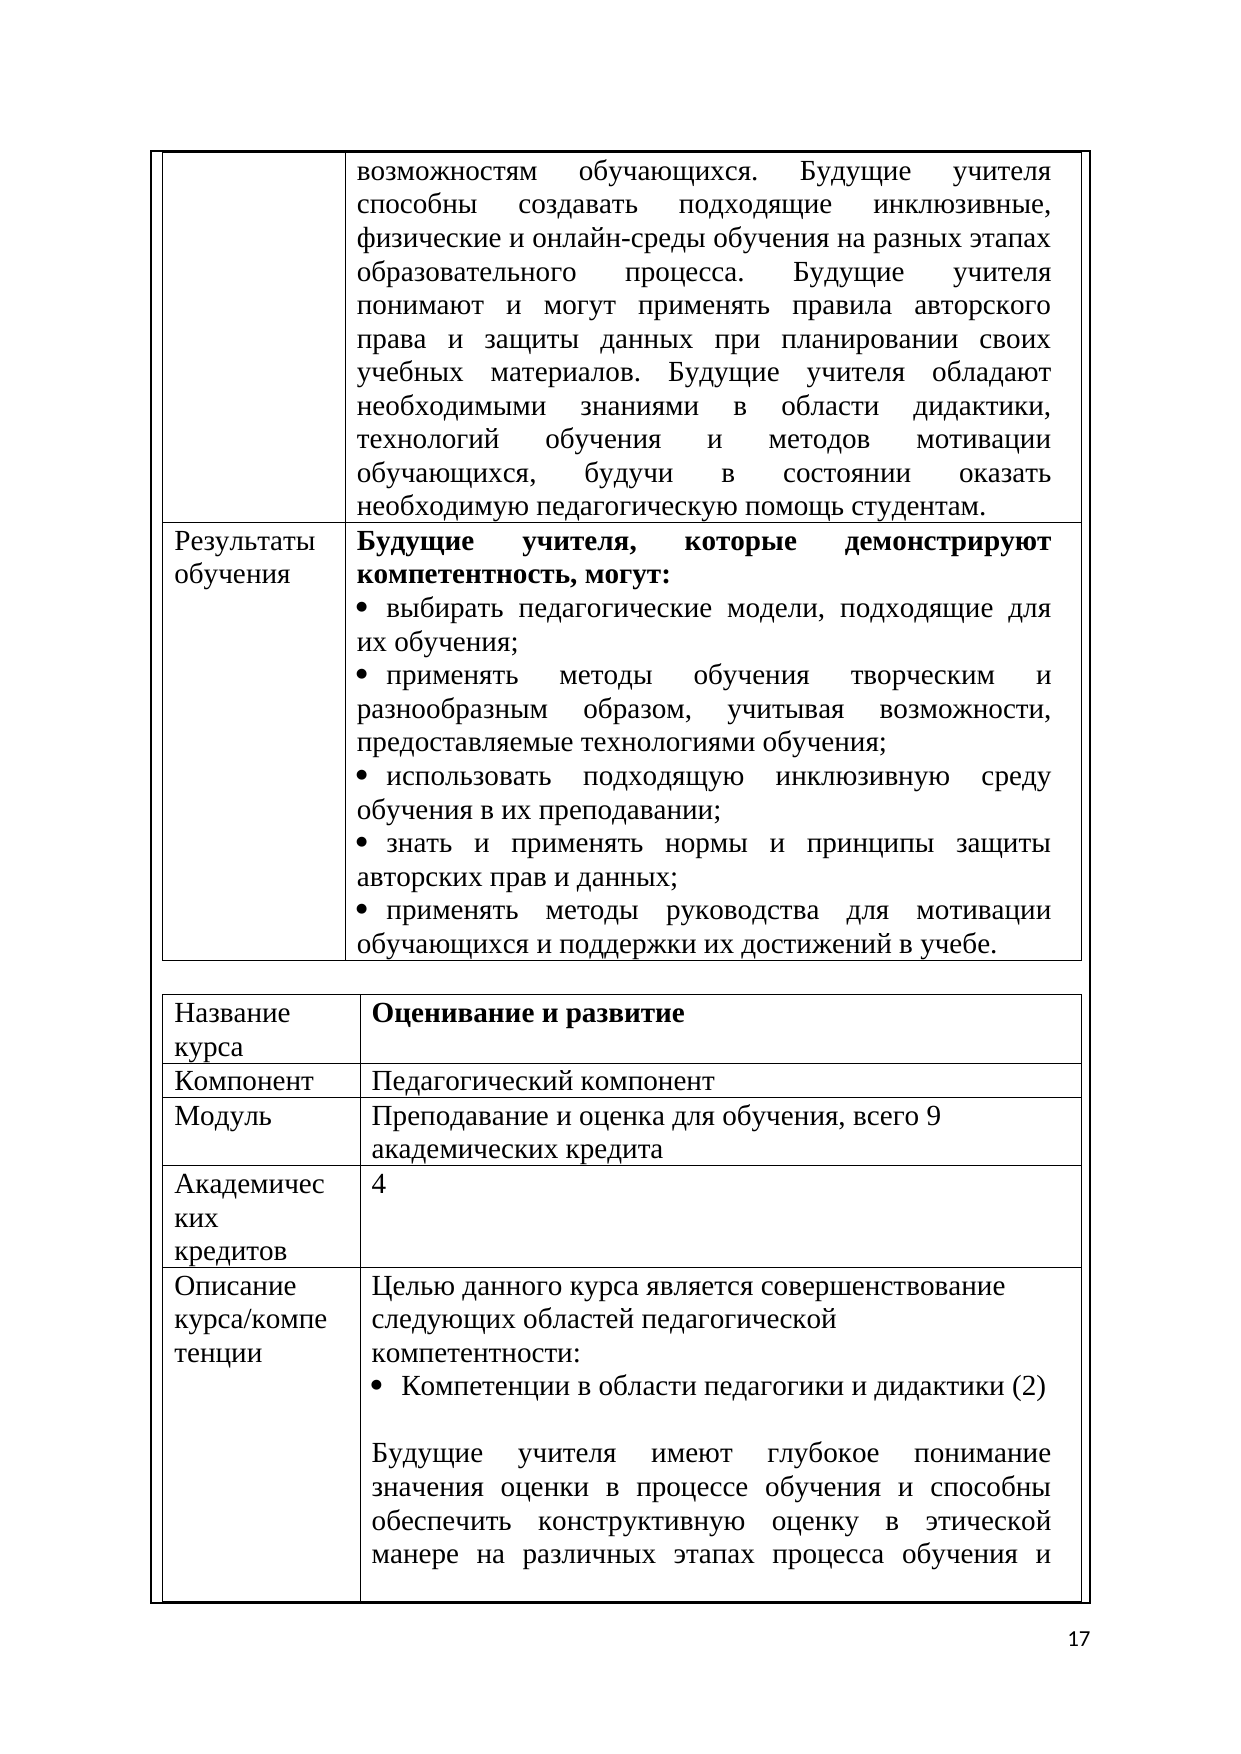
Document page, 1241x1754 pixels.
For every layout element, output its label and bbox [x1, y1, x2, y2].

table_cell [152, 152, 1089, 1602]
